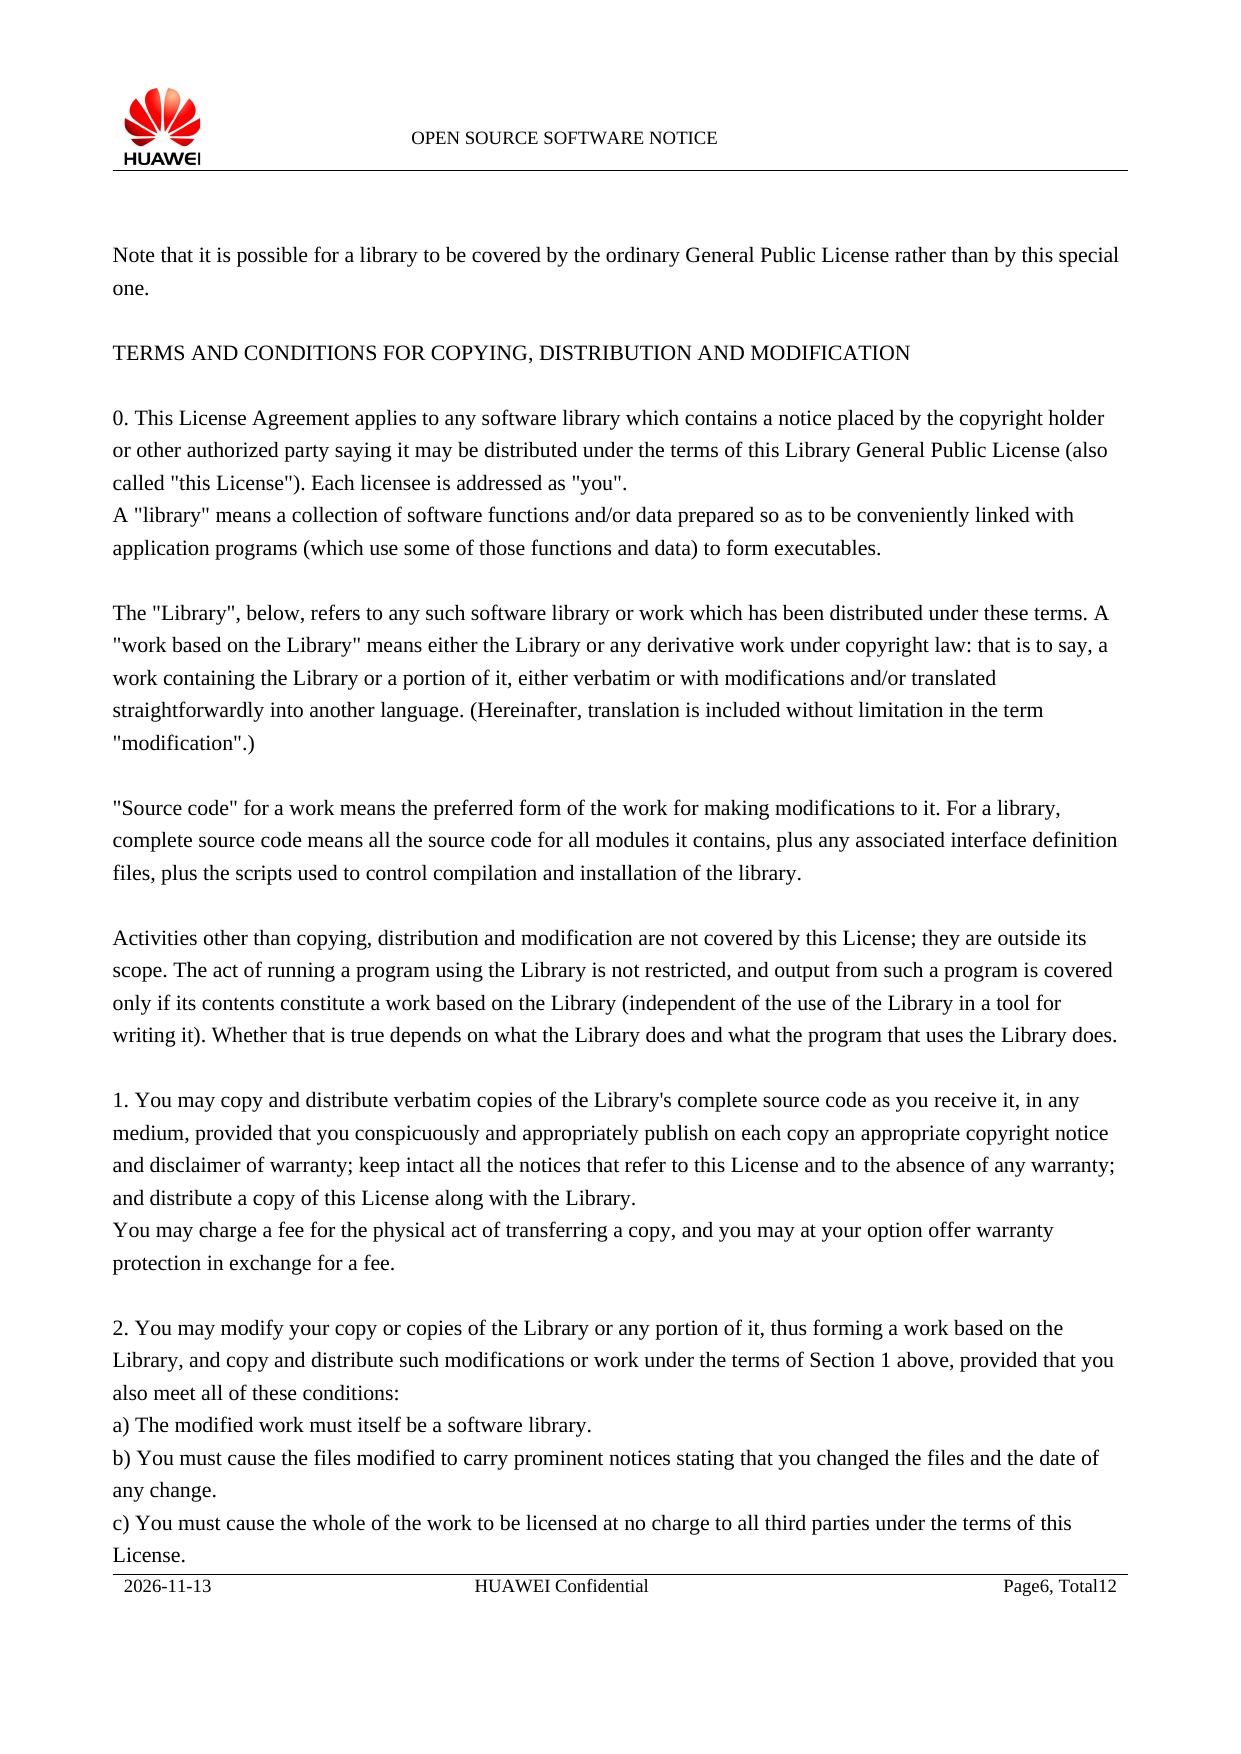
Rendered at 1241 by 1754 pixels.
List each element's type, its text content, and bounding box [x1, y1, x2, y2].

picture [124, 88, 201, 165]
